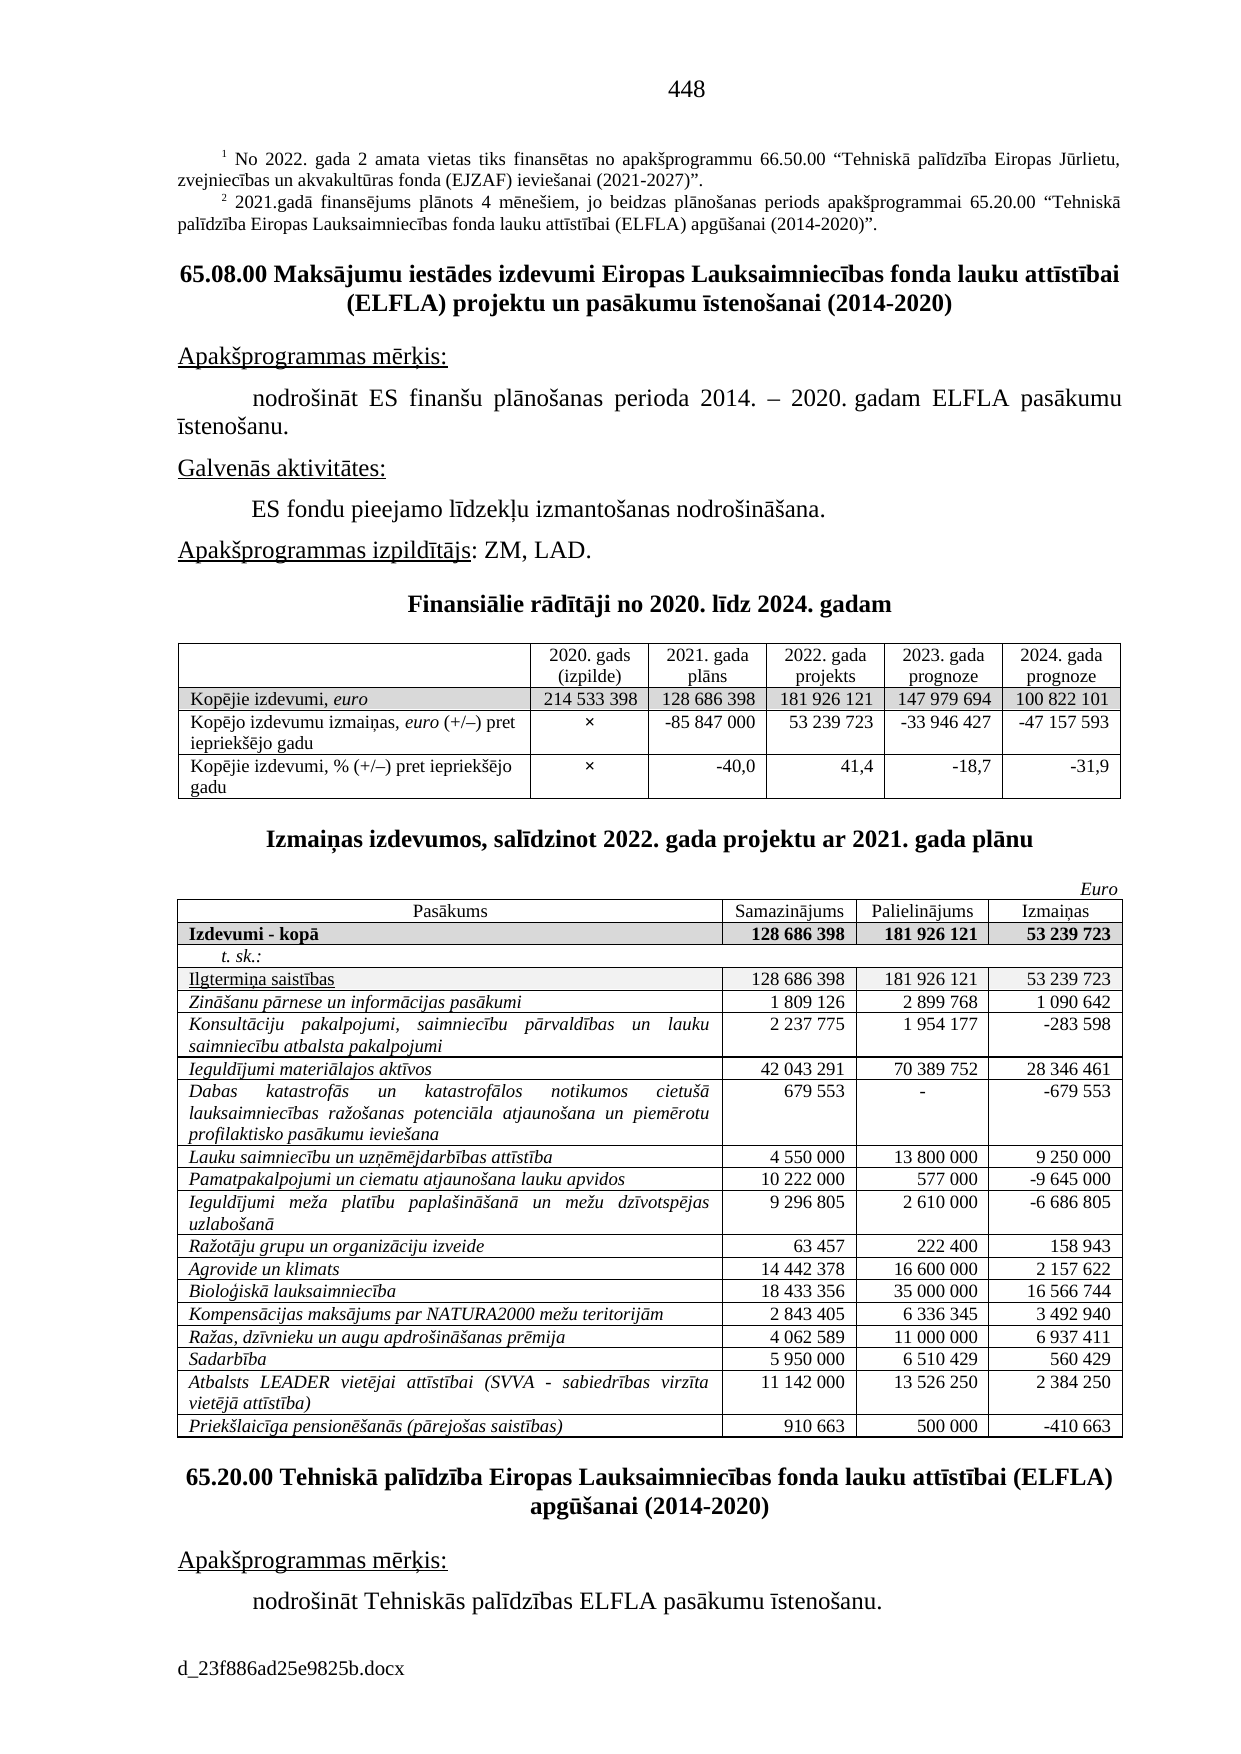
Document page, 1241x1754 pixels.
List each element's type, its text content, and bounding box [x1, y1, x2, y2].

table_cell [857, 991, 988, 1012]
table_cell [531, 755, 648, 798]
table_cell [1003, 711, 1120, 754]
text ES fondu pieejamo līdzekļu izmantošanas nodrošināšana. [177, 494, 1122, 523]
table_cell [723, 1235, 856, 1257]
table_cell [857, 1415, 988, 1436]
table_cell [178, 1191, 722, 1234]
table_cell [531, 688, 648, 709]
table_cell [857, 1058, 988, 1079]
text Finansiālie rādītāji no 2020. līdz 2024. gadam [177, 589, 1122, 618]
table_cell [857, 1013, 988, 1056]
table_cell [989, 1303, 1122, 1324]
text nodrošināt ES finanšu plānošanas perioda 2014. – 2020. gadam ELFLA pasākumu īstenošanu. [177, 383, 1122, 440]
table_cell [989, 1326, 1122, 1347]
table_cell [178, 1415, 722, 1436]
text 1 No 2022. gada 2 amata vietas tiks finansētas no apakšprogrammu 66.50.00 “Tehniskā palīdzība Eiropas Jūrlietu, zvejniecības un akvakultūras fonda (EJZAF) ieviešanai (2021-2027)”. [177, 148, 1122, 191]
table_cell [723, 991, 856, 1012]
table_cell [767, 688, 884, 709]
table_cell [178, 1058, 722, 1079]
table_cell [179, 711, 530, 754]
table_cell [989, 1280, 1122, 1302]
text 65.08.00 Maksājumu iestādes izdevumi Eiropas Lauksaimniecības fonda lauku attīstībai (ELFLA) projektu un pasākumu īstenošanai (2014-2020) [177, 259, 1122, 316]
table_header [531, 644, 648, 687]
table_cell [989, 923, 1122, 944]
text Euro [1002, 878, 1122, 899]
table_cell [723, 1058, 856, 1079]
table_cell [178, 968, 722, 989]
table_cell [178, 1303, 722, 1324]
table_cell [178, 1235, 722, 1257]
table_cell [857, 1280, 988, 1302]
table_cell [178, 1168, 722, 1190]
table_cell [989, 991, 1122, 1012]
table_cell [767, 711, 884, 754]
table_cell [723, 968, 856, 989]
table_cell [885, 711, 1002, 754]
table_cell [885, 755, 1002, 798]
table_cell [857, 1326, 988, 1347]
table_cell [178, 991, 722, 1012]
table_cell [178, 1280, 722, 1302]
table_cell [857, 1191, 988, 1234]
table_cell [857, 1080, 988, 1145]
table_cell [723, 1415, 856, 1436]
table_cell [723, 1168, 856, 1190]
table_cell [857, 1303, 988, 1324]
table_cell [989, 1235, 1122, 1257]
text nodrošināt Tehniskās palīdzības ELFLA pasākumu īstenošanu. [177, 1586, 1122, 1615]
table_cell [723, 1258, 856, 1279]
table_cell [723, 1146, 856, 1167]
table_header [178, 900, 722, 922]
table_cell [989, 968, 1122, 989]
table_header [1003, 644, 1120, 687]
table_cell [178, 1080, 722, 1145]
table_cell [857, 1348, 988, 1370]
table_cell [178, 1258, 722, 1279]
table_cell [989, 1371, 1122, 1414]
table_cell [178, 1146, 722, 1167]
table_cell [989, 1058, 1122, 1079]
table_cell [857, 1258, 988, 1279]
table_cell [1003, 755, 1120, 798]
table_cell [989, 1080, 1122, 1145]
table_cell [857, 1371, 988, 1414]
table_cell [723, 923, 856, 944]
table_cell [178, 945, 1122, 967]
text Apakšprogrammas mērķis: [177, 1545, 1122, 1574]
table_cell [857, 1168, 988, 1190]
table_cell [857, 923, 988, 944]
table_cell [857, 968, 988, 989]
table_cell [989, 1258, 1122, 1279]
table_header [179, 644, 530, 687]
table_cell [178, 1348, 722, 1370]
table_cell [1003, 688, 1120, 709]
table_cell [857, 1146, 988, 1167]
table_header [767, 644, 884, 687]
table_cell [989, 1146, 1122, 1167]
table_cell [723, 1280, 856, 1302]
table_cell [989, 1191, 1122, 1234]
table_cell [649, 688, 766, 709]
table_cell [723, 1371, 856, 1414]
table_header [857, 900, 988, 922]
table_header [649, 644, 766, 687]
text Apakšprogrammas izpildītājs: ZM, LAD. [177, 535, 1122, 564]
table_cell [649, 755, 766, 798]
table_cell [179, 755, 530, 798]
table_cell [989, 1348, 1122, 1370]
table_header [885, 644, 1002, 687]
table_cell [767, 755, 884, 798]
text Izmaiņas izdevumos, salīdzinot 2022. gada projektu ar 2021. gada plānu [177, 824, 1122, 853]
text Galvenās aktivitātes: [177, 453, 1122, 481]
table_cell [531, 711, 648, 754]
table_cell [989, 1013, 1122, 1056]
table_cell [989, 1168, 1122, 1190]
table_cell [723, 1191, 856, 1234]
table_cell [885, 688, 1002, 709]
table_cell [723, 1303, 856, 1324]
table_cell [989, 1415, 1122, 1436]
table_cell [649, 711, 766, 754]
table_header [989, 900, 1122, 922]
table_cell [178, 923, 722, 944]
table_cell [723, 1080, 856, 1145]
text Apakšprogrammas mērķis: [177, 341, 1122, 370]
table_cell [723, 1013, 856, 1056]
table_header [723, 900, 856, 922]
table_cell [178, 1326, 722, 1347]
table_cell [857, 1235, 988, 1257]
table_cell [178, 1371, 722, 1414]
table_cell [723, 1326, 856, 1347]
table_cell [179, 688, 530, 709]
text 2 2021.gadā finansējums plānots 4 mēnešiem, jo beidzas plānošanas periods apakšprogrammai 65.20.00 “Tehniskā palīdzība Eiropas Lauksaimniecības fonda lauku attīstībai (ELFLA) apgūšanai (2014-2020)”. [177, 191, 1122, 234]
text 65.20.00 Tehniskā palīdzība Eiropas Lauksaimniecības fonda lauku attīstībai (ELFLA) apgūšanai (2014-2020) [177, 1462, 1122, 1520]
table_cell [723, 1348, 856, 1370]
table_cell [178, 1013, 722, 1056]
